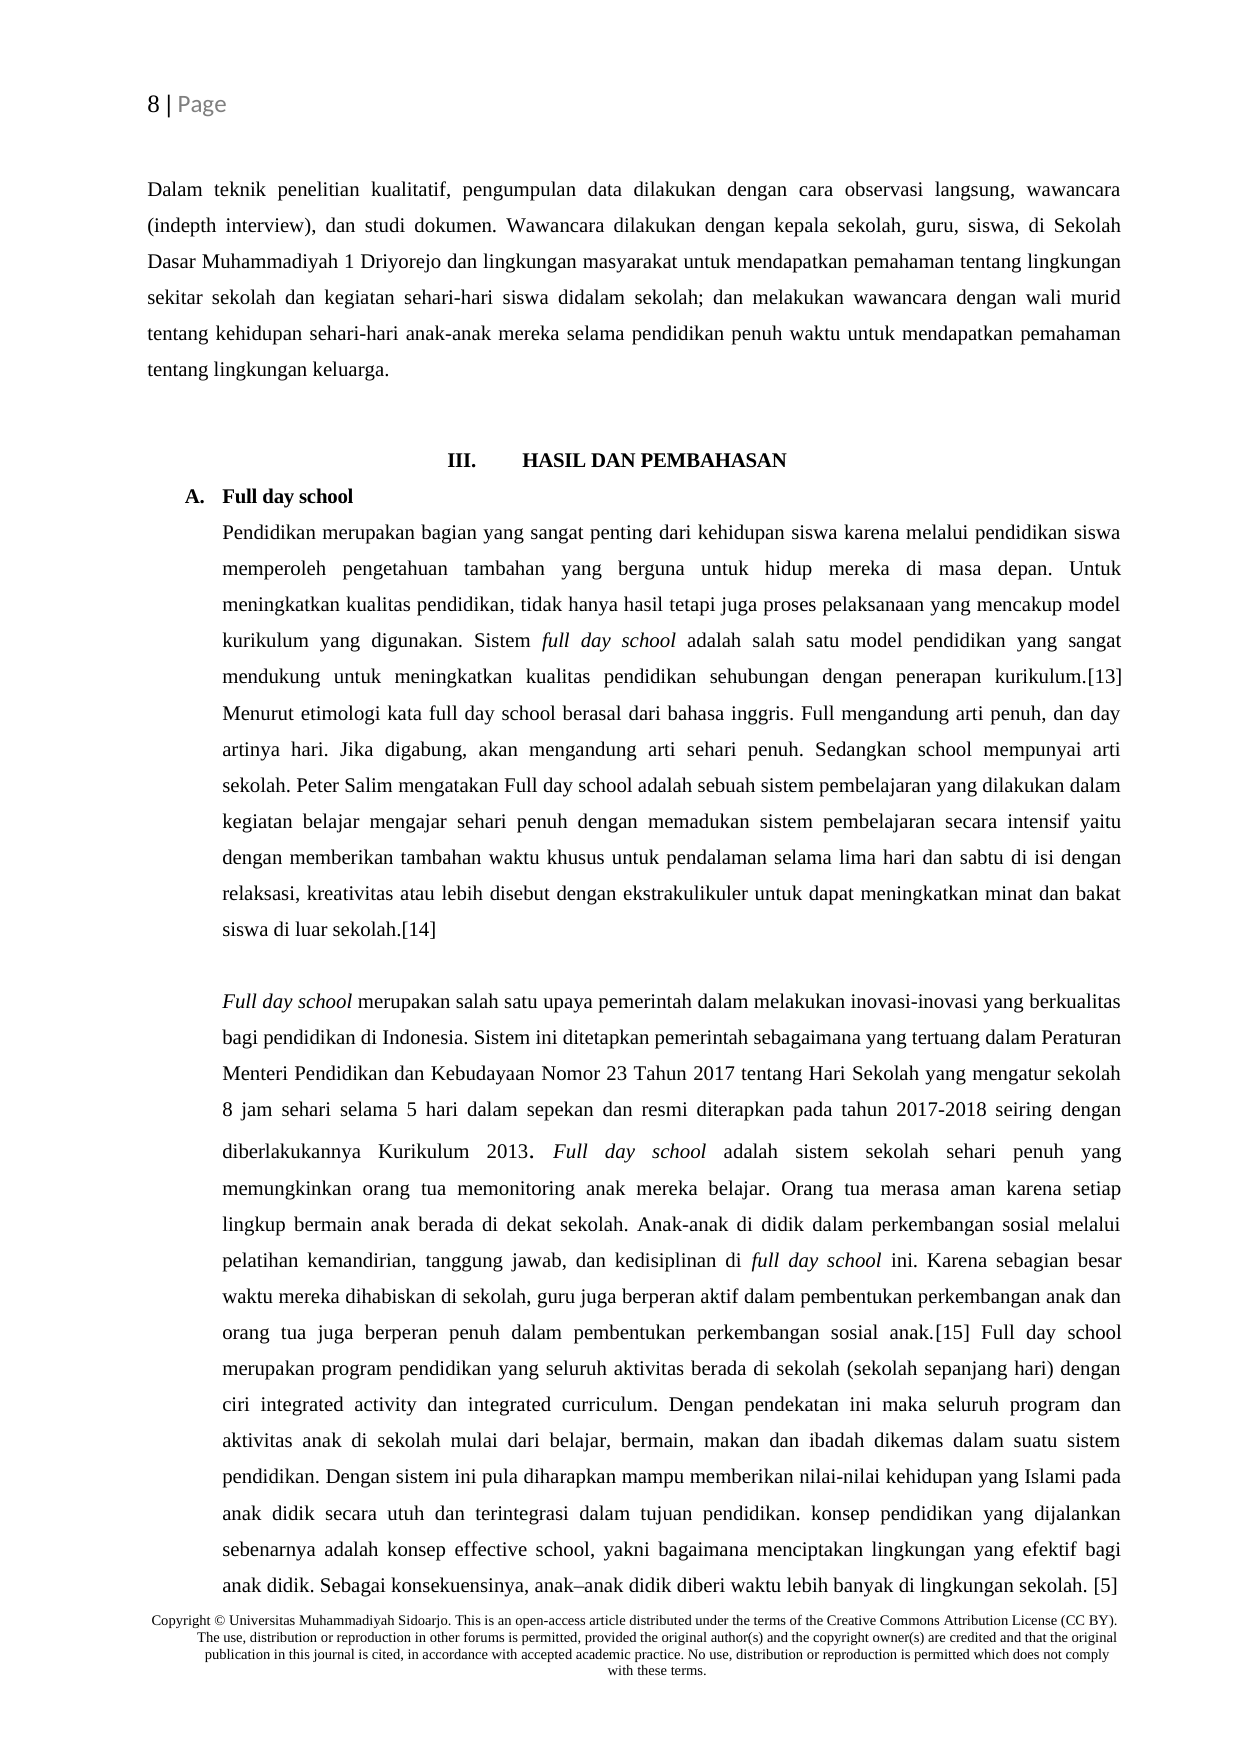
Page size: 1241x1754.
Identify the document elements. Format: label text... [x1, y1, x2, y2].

list HASIL DAN PEMBAHASAN [447, 448, 1122, 472]
list Full day school merupakan salah satu upaya pemerintah dalam melakukan inovasi-inovasi yang berkualitas bagi pendidikan di Indonesia. Sistem ini ditetapkan pemerintah sebagaimana yang tertuang dalam Peraturan Menteri Pendidikan dan Kebudayaan Nomor 23 Tahun 2017 tentang Hari Sekolah yang mengatur sekolah 8 jam sehari selama 5 hari dalam sepekan dan resmi diterapkan pada tahun 2017-2018 seiring dengan diberlakukannya Kurikulum 2013. Full day school adalah sistem sekolah sehari penuh yang memungkinkan orang tua memonitoring anak mereka belajar. Orang tua merasa aman karena setiap lingkup bermain anak berada di dekat sekolah. Anak-anak di didik dalam perkembangan sosial melalui pelatihan kemandirian, tanggung jawab, dan kedisiplinan di full day school ini. Karena sebagian besar waktu mereka dihabiskan di sekolah, guru juga berperan aktif dalam pembentukan perkembangan anak dan orang tua juga berperan penuh dalam pembentukan perkembangan sosial anak.[15] Full day school merupakan program pendidikan yang seluruh aktivitas berada di sekolah (sekolah sepanjang hari) dengan ciri integrated activity dan integrated curriculum. Dengan pendekatan ini maka seluruh program dan aktivitas anak di sekolah mulai dari belajar, bermain, makan dan ibadah dikemas dalam suatu sistem pendidikan. Dengan sistem ini pula diharapkan mampu memberikan nilai-nilai kehidupan yang Islami pada anak didik secara utuh dan terintegrasi dalam tujuan pendidikan. konsep pendidikan yang dijalankan sebenarnya adalah konsep effective school, yakni bagaimana menciptakan lingkungan yang efektif bagi anak didik. Sebagai konsekuensinya, anak–anak didik diberi waktu lebih banyak di lingkungan sekolah. [5] [222, 989, 1122, 1597]
text Pendidikan merupakan bagian yang sangat penting dari kehidupan siswa karena melalui pendidikan siswa memperoleh pengetahuan tambahan yang berguna untuk hidup mereka di masa depan. Untuk meningkatkan kualitas pendidikan, tidak hanya hasil tetapi juga proses pelaksanaan yang mencakup model kurikulum yang digunakan. Sistem full day school adalah salah satu model pendidikan yang sangat mendukung untuk meningkatkan kualitas pendidikan sehubungan dengan penerapan kurikulum.[13] Menurut etimologi kata full day school berasal dari bahasa inggris. Full mengandung arti penuh, dan day artinya hari. Jika digabung, akan mengandung arti sehari penuh. Sedangkan school mempunyai arti sekolah. Peter Salim mengatakan Full day school adalah sebuah sistem pembelajaran yang dilakukan dalam kegiatan belajar mengajar sehari penuh dengan memadukan sistem pembelajaran secara intensif yaitu dengan memberikan tambahan waktu khusus untuk pendalaman selama lima hari dan sabtu di isi dengan relaksasi, kreativitas atau lebih disebut dengan ekstrakulikuler untuk dapat meningkatkan minat dan bakat siswa di luar sekolah.[14] [222, 520, 1122, 941]
list Full day school [184, 484, 1122, 508]
text Dalam teknik penelitian kualitatif, pengumpulan data dilakukan dengan cara observasi langsung, wawancara (indepth interview), dan studi dokumen. Wawancara dilakukan dengan kepala sekolah, guru, siswa, di Sekolah Dasar Muhammadiyah 1 Driyorejo dan lingkungan masyarakat untuk mendapatkan pemahaman tentang lingkungan sekitar sekolah dan kegiatan sehari-hari siswa didalam sekolah; dan melakukan wawancara dengan wali murid tentang kehidupan sehari-hari anak-anak mereka selama pendidikan penuh waktu untuk mendapatkan pemahaman tentang lingkungan keluarga. [147, 177, 1122, 381]
